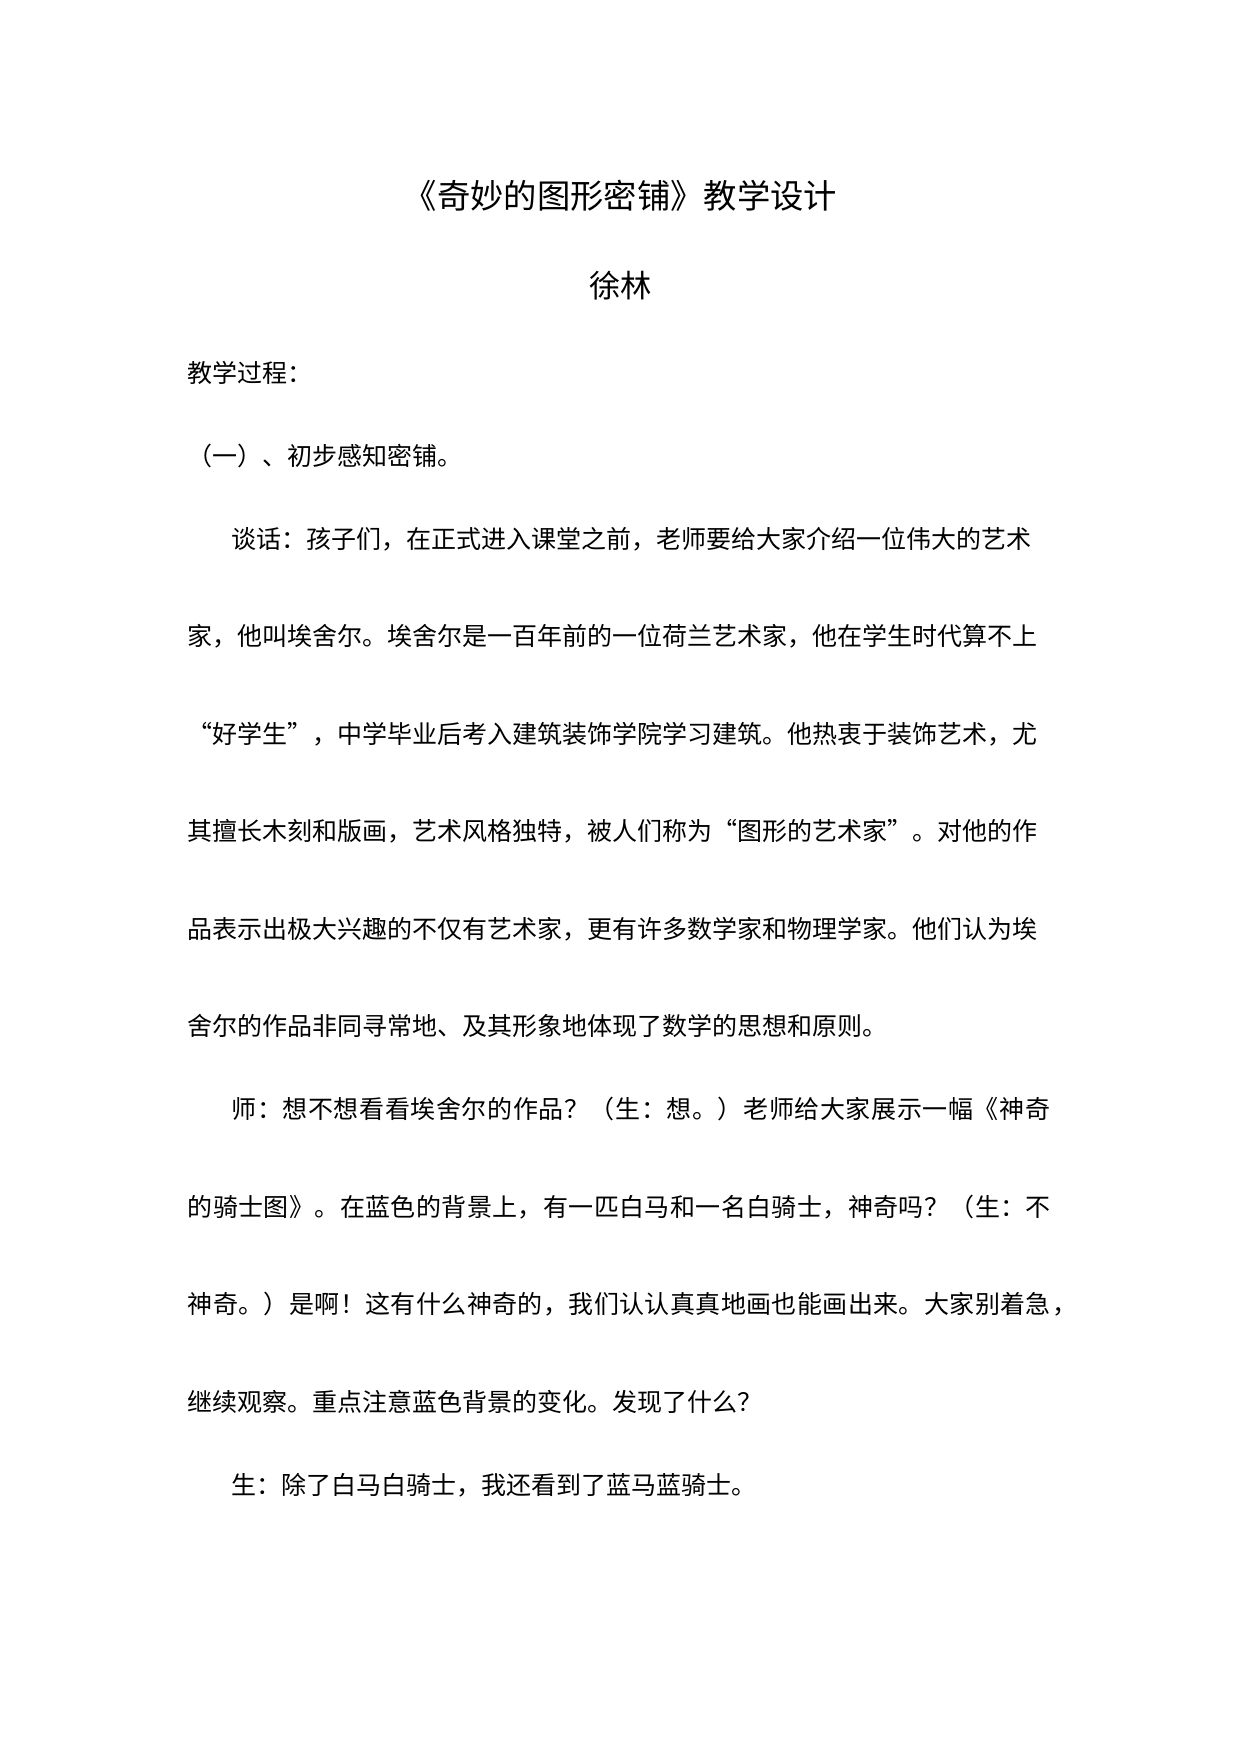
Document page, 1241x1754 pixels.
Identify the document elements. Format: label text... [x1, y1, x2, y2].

text 谈话：孩子们，在正式进入课堂之前，老师要给大家介绍一位伟大的艺术家，他叫埃舍尔。埃舍尔是一百年前的一位荷兰艺术家，他在学生时代算不上“好学生”，中学毕业后考入建筑装饰学院学习建筑。他热衷于装饰艺术，尤其擅长木刻和版画，艺术风格独特，被人们称为“图形的艺术家”。对他的作品表示出极大兴趣的不仅有艺术家，更有许多数学家和物理学家。他们认为埃舍尔的作品非同寻常地、及其形象地体现了数学的思想和原则。 [187, 505, 1053, 1057]
text 生：除了白马白骑士，我还看到了蓝马蓝骑士。 [187, 1451, 1053, 1516]
text 教学过程： [187, 339, 1053, 404]
text 徐林 [187, 251, 1053, 316]
text 《奇妙的图形密铺》教学设计 [187, 162, 1053, 227]
text 师：想不想看看埃舍尔的作品？（生：想。）老师给大家展示一幅《神奇的骑士图》。在蓝色的背景上，有一匹白马和一名白骑士，神奇吗？（生：不神奇。）是啊！这有什么神奇的，我们认认真真地画也能画出来。大家别着急，继续观察。重点注意蓝色背景的变化。发现了什么？ [187, 1076, 1053, 1433]
text （一）、初步感知密铺。 [187, 422, 1053, 487]
